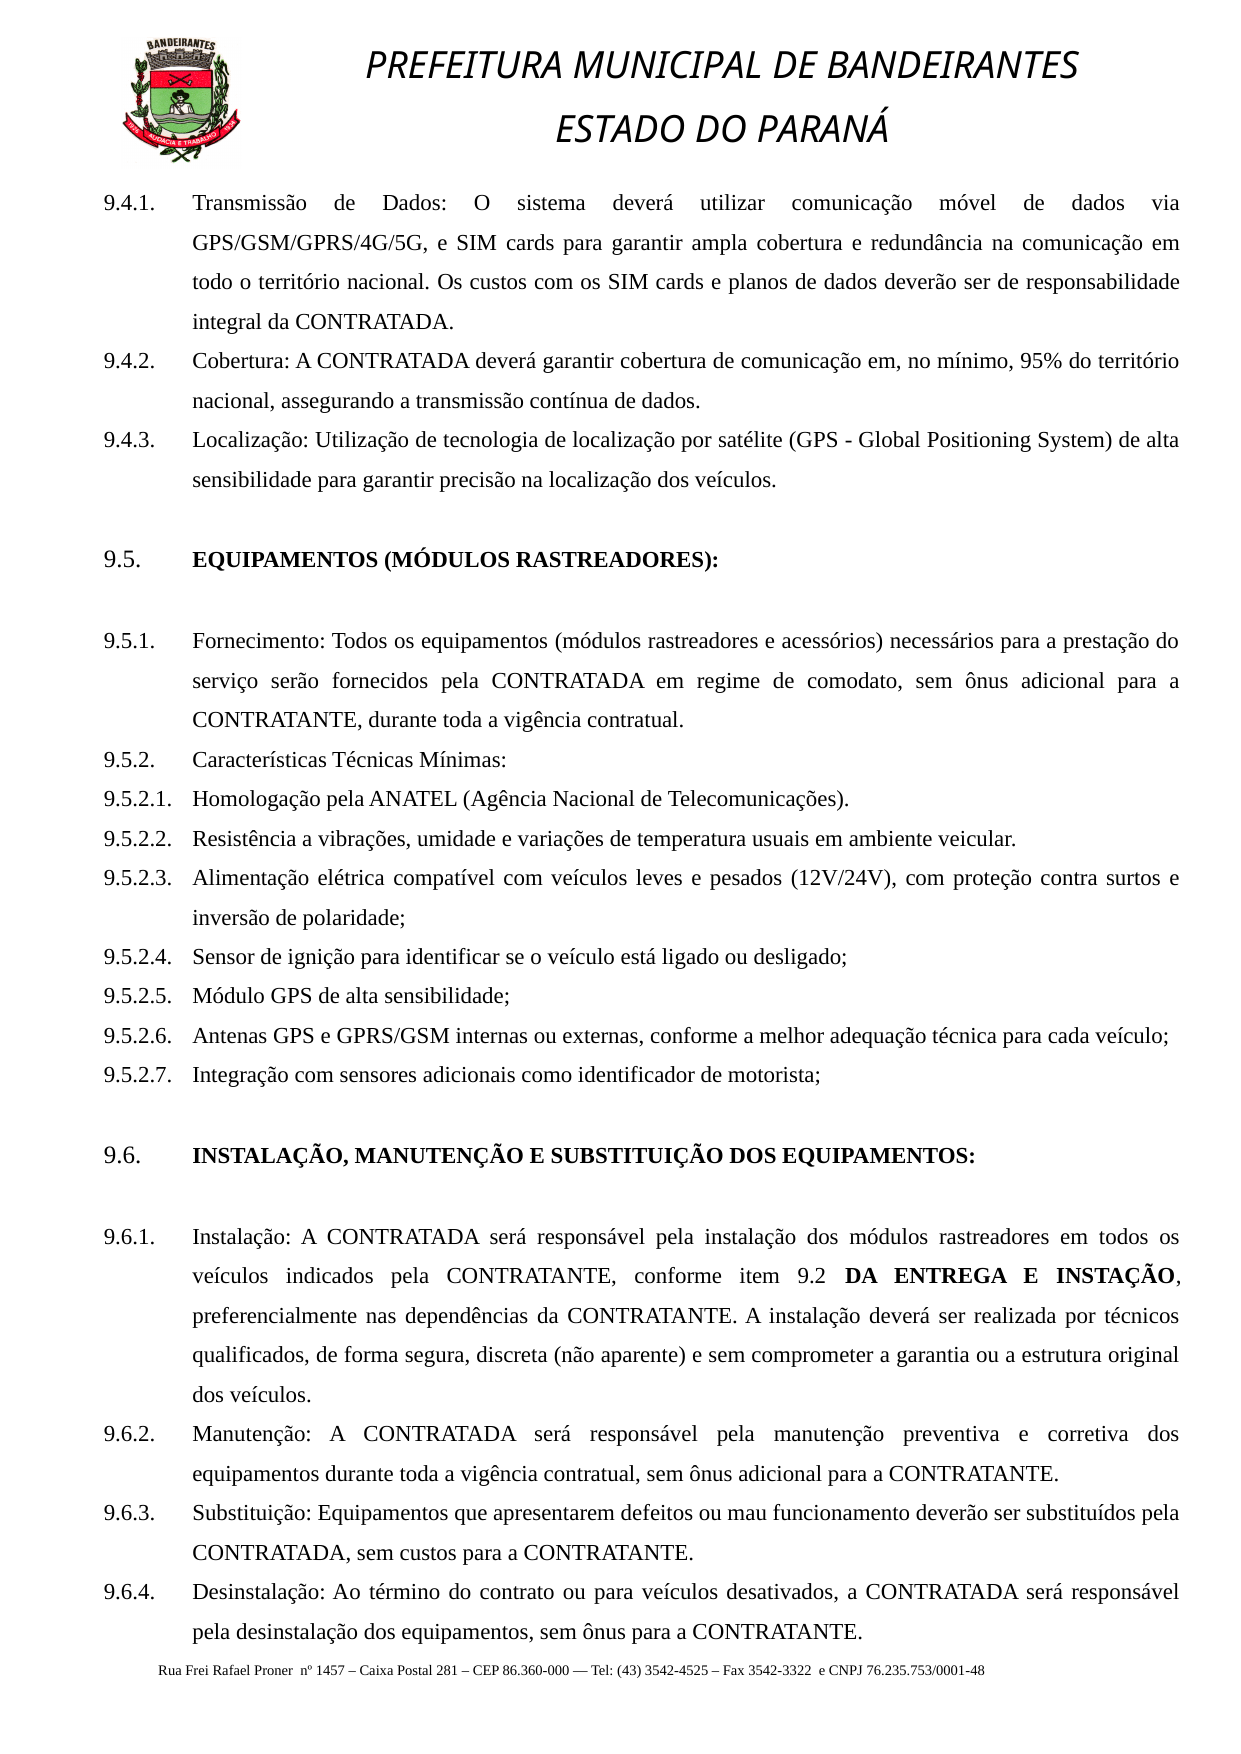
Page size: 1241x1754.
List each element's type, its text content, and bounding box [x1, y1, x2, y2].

list Substituição: Equipamentos que apresentarem defeitos ou mau funcionamento deverão ser substituídos pela CONTRATADA, sem custos para a CONTRATANTE. [103, 1499, 1181, 1565]
list Cobertura: A CONTRATADA deverá garantir cobertura de comunicação em, no mínimo, 95% do território nacional, assegurando a transmissão contínua de dados. [103, 347, 1181, 413]
list Alimentação elétrica compatível com veículos leves e pesados (12V/24V), com proteção contra surtos e inversão de polaridade; [103, 864, 1181, 930]
list Sensor de ignição para identificar se o veículo está ligado ou desligado; [103, 943, 1181, 969]
picture [121, 37, 242, 169]
list Fornecimento: Todos os equipamentos (módulos rastreadores e acessórios) necessários para a prestação do serviço serão fornecidos pela CONTRATADA em regime de comodato, sem ônus adicional para a CONTRATANTE, durante toda a vigência contratual. [103, 627, 1181, 732]
list Transmissão de Dados: O sistema deverá utilizar comunicação móvel de dados via GPS/GSM/GPRS/4G/5G, e SIM cards para garantir ampla cobertura e redundância na comunicação em todo o território nacional. Os custos com os SIM cards e planos de dados deverão ser de responsabilidade integral da CONTRATADA. [103, 189, 1181, 334]
list Manutenção: A CONTRATADA será responsável pela manutenção preventiva e corretiva dos equipamentos durante toda a vigência contratual, sem ônus adicional para a CONTRATANTE. [103, 1420, 1181, 1486]
list EQUIPAMENTOS (MÓDULOS RASTREADORES): [103, 544, 1181, 573]
list Módulo GPS de alta sensibilidade; [103, 982, 1181, 1009]
list Integração com sensores adicionais como identificador de motorista; [103, 1061, 1181, 1088]
list Localização: Utilização de tecnologia de localização por satélite (GPS - Global Positioning System) de alta sensibilidade para garantir precisão na localização dos veículos. [103, 426, 1181, 492]
list Características Técnicas Mínimas: [103, 746, 1181, 772]
list Antenas GPS e GPRS/GSM internas ou externas, conforme a melhor adequação técnica para cada veículo; [103, 1022, 1181, 1048]
list Instalação: A CONTRATADA será responsável pela instalação dos módulos rastreadores em todos os veículos indicados pela CONTRATANTE, conforme item 9.2 DA ENTREGA E INSTAÇÃO, preferencialmente nas dependências da CONTRATANTE. A instalação deverá ser realizada por técnicos qualificados, de forma segura, discreta (não aparente) e sem comprometer a garantia ou a estrutura original dos veículos. [103, 1223, 1181, 1407]
list Desinstalação: Ao término do contrato ou para veículos desativados, a CONTRATADA será responsável pela desinstalação dos equipamentos, sem ônus para a CONTRATANTE. [103, 1578, 1181, 1644]
list Resistência a vibrações, umidade e variações de temperatura usuais em ambiente veicular. [103, 824, 1181, 851]
list Homologação pela ANATEL (Agência Nacional de Telecomunicações). [103, 785, 1181, 811]
list INSTALAÇÃO, MANUTENÇÃO E SUBSTITUIÇÃO DOS EQUIPAMENTOS: [103, 1140, 1181, 1169]
